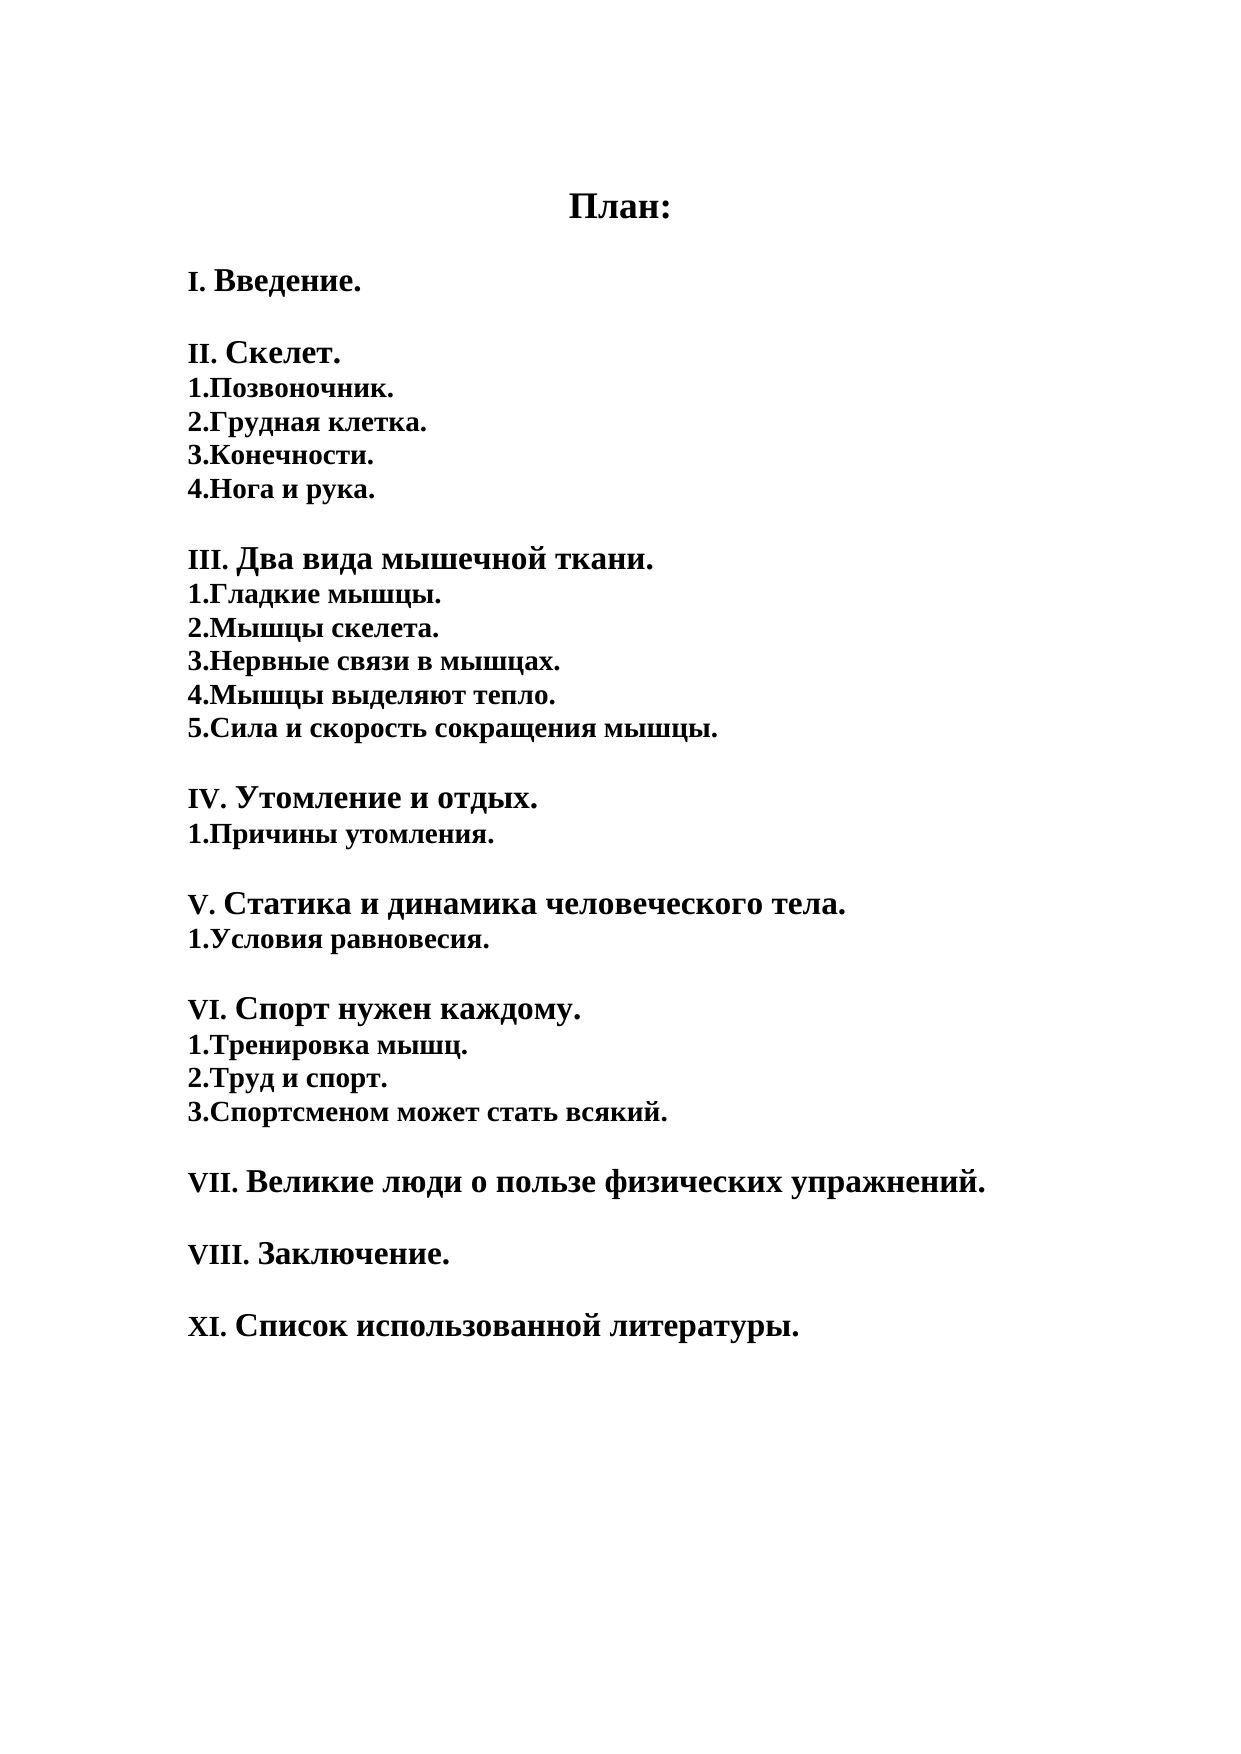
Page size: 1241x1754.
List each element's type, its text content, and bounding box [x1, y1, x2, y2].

text 1.Тренировка мышц. [187, 1027, 1053, 1060]
text 2.Грудная клетка. [187, 404, 1053, 437]
text План: [187, 183, 1053, 227]
text VIII. Заключение. [187, 1233, 1053, 1271]
text III. Два вида мышечной ткани. [187, 538, 1053, 576]
text 5.Сила и скорость сокращения мышцы. [187, 711, 1053, 744]
text 1.Позвоночник. [187, 370, 1053, 404]
text II. Скелет. [187, 332, 1053, 370]
text 1.Гладкие мышцы. [187, 576, 1053, 610]
text XI. Список использованной литературы. [187, 1305, 1053, 1343]
text I. Введение. [187, 260, 1053, 298]
text 3.Конечности. [187, 437, 1053, 471]
text 4.Мышцы выделяют тепло. [187, 677, 1053, 711]
text 4.Нога и рука. [187, 471, 1053, 504]
text VI. Спорт нужен каждому. [187, 988, 1053, 1027]
text 2.Мышцы скелета. [187, 610, 1053, 643]
text 1.Причины утомления. [187, 816, 1053, 849]
text V. Статика и динамика человеческого тела. [187, 883, 1053, 921]
text VII. Великие люди о пользе физических упражнений. [187, 1161, 1053, 1199]
text 3.Нервные связи в мышцах. [187, 643, 1053, 677]
text 3.Спортсменом может стать всякий. [187, 1094, 1053, 1127]
text 1.Условия равновесия. [187, 921, 1053, 955]
text IV. Утомление и отдых. [187, 778, 1053, 816]
text 2.Труд и спорт. [187, 1060, 1053, 1094]
